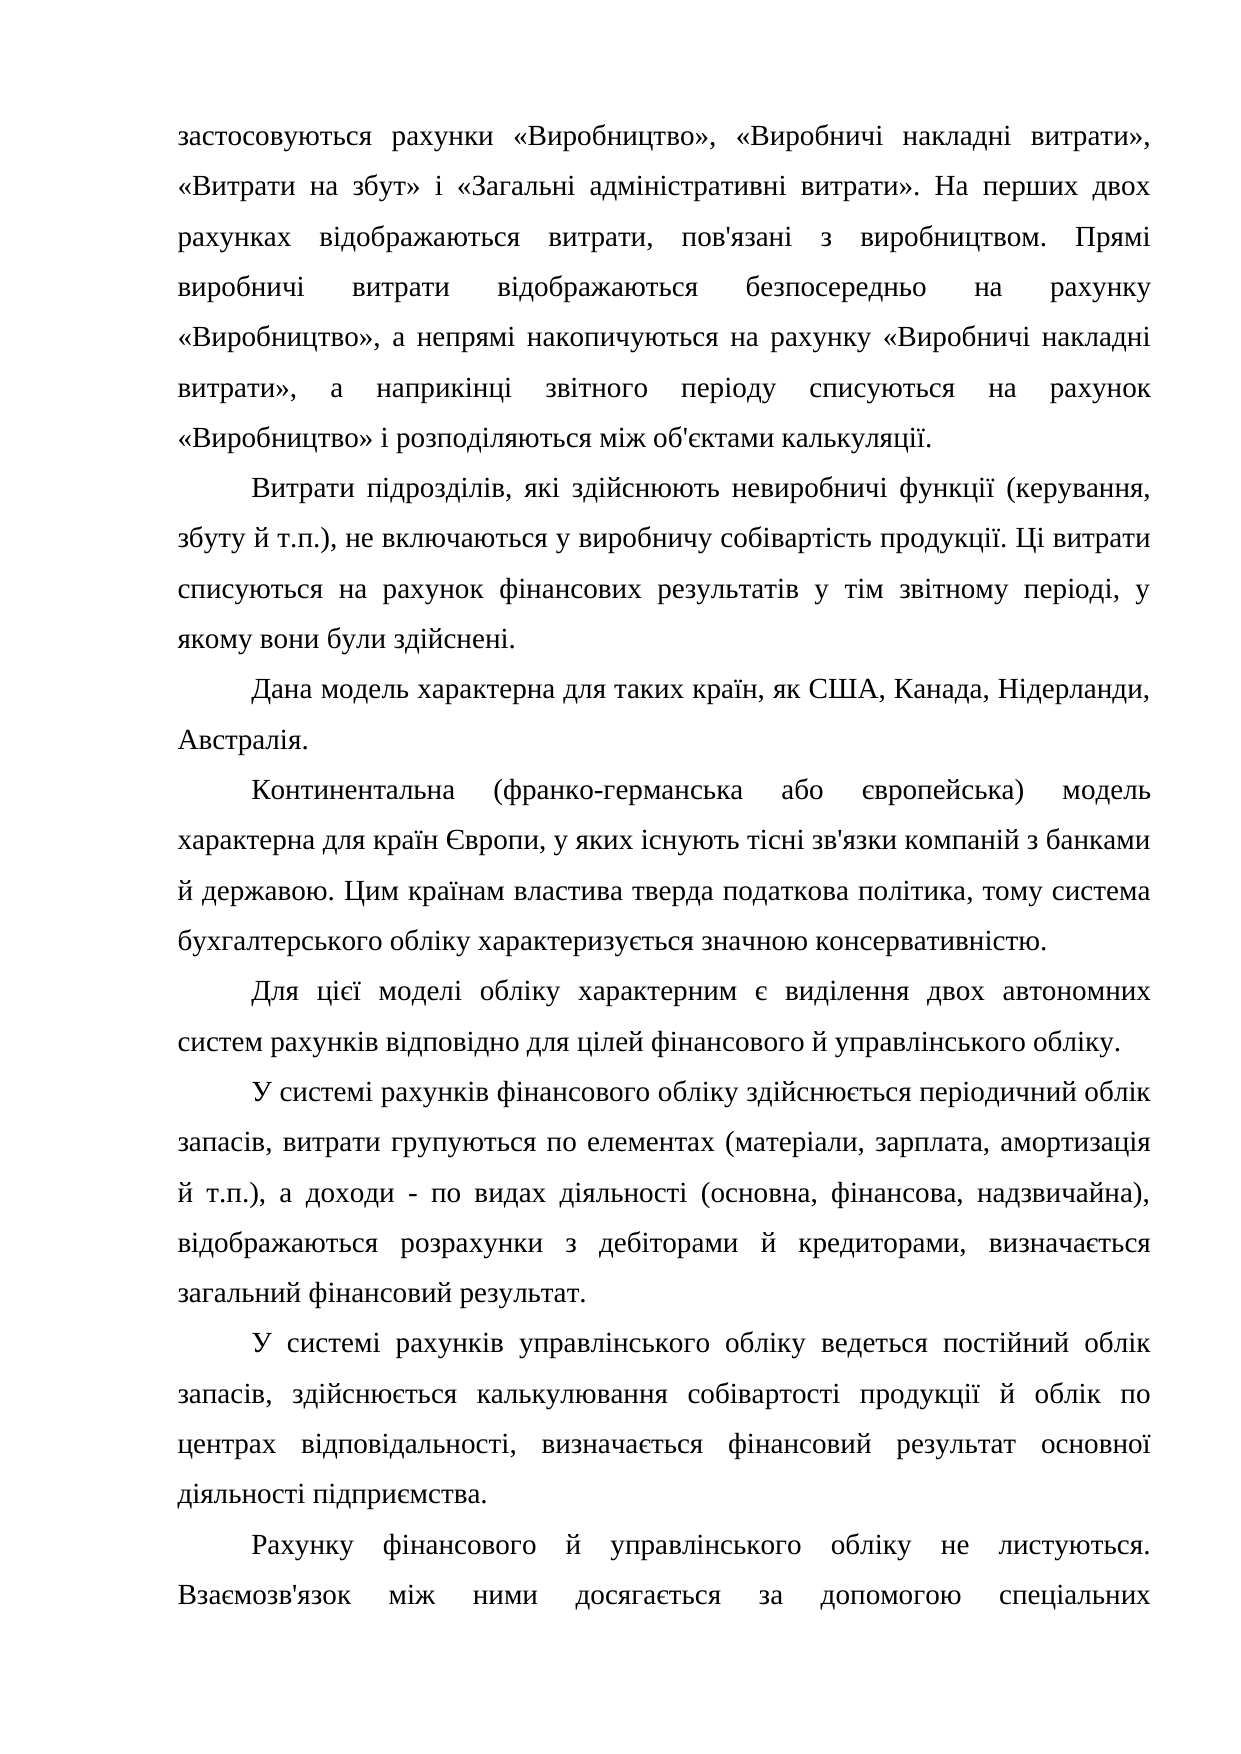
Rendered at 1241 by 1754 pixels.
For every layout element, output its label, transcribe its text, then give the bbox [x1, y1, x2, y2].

text Дана модель характерна для таких країн, як США, Канада, Нідерланди, Австралія. [177, 672, 1152, 755]
text У системі рахунків управлінського обліку ведеться постійний облік запасів, здійснюється калькулювання собівартості продукції й облік по центрах відповідальності, визначається фінансовий результат основної діяльності підприємства. [177, 1326, 1152, 1510]
text У системі рахунків фінансового обліку здійснюється періодичний облік запасів, витрати групуються по елементах (матеріали, зарплата, амортизація й т.п.), а доходи - по видах діяльності (основна, фінансова, надзвичайна), відображаються розрахунки з дебіторами й кредиторами, визначається загальний фінансовий результат. [177, 1074, 1152, 1309]
text Витрати підрозділів, які здійснюють невиробничі функції (керування, збуту й т.п.), не включаються у виробничу собівартість продукції. Ці витрати списуються на рахунок фінансових результатів у тім звітному періоді, у якому вони були здійснені. [177, 470, 1152, 655]
text Континентальна (франко-германська або європейська) модель характерна для країн Європи, у яких існують тісні зв'язки компаній з банками й державою. Цим країнам властива тверда податкова політика, тому система бухгалтерського обліку характеризується значною консервативністю. [177, 772, 1152, 957]
subtitle Для цієї моделі обліку характерним є виділення двох автономних систем рахунків відповідно для цілей фінансового й управлінського обліку. [177, 973, 1152, 1057]
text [177, 118, 1152, 453]
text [177, 1527, 1152, 1611]
